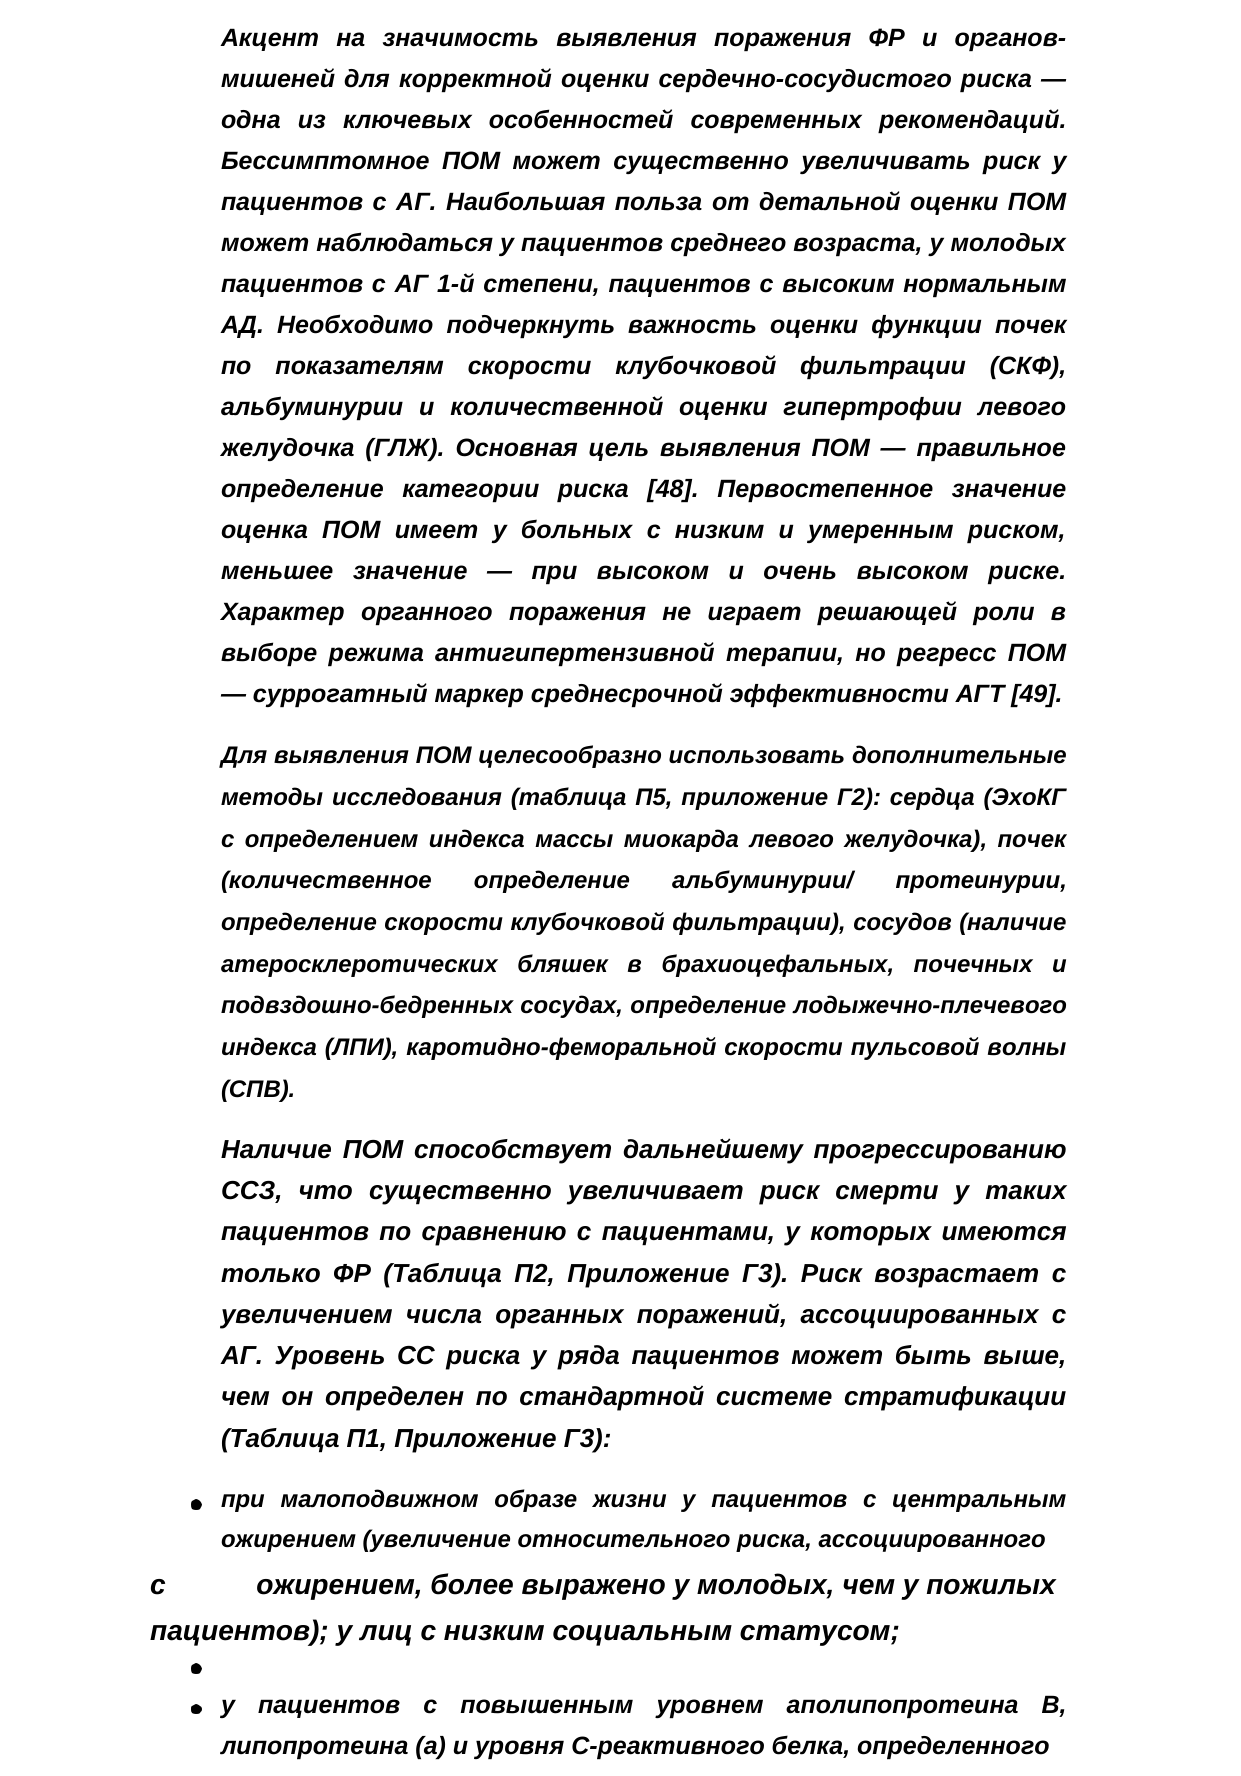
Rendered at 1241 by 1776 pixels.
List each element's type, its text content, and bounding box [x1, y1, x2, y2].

text у пациентов с повышенным уровнем аполипопротеина В, липопротеина (а) и уровня С-реактивного белка, определенного [221, 1690, 1067, 1760]
picture [188, 1702, 203, 1716]
picture [188, 1497, 203, 1512]
text Акцент на значимость выявления поражения ФР и органов-мишеней для корректной оценки сердечно-сосудистого риска — одна из ключевых особенностей современных рекомендаций. Бессимптомное ПОМ может существенно увеличивать риск у пациентов с АГ. Наибольшая польза от детальной оценки ПОМ может наблюдаться у пациентов среднего возраста, у молодых пациентов с АГ 1-й степени, пациентов с высоким нормальным АД. Необходимо подчеркнуть важность оценки функции почек по показателям скорости клубочковой фильтрации (СКФ), альбуминурии и количественной оценки гипертрофии левого желудочка (ГЛЖ). Основная цель выявления ПОМ — правильное определение категории риска [48]. Первостепенное значение оценка ПОМ имеет у больных с низким и умеренным риском, меньшее значение — при высоком и очень высоком риске. Характер органного поражения не играет решающей роли в выборе режима антигипертензивной терапии, но регресс ПОМ — суррогатный маркер среднесрочной эффективности АГТ [49]. [221, 23, 1067, 708]
text при малоподвижном образе жизни у пациентов с центральным ожирением (увеличение относительного риска, ассоциированного [221, 1485, 1067, 1553]
text Наличие ПОМ способствует дальнейшему прогрессированию ССЗ, что существенно увеличивает риск смерти у таких пациентов по сравнению с пациентами, у которых имеются только ФР (Таблица П2, Приложение Г3). Риск возрастает с увеличением числа органных поражений, ассоциированных с АГ. Уровень СС риска у ряда пациентов может быть выше, чем он определен по стандартной системе стратификации (Таблица П1, Приложение Г3): [221, 1134, 1067, 1453]
picture [188, 1661, 203, 1676]
list ожирением, более выражено у молодых, чем у пожилых пациентов); у лиц с низким социальным статусом; [150, 1568, 1090, 1647]
text Для выявления ПОМ целесообразно использовать дополнительные методы исследования (таблица П5, приложение Г2): сердца (ЭхоКГ с определением индекса массы миокарда левого желудочка), почек (количественное определение альбуминурии/ протеинурии, определение скорости клубочковой фильтрации), сосудов (наличие атеросклеротических бляшек в брахиоцефальных, почечных и подвздошно-бедренных сосудах, определение лодыжечно-плечевого индекса (ЛПИ), каротидно-феморальной скорости пульсовой волны (СПВ). [221, 741, 1067, 1102]
